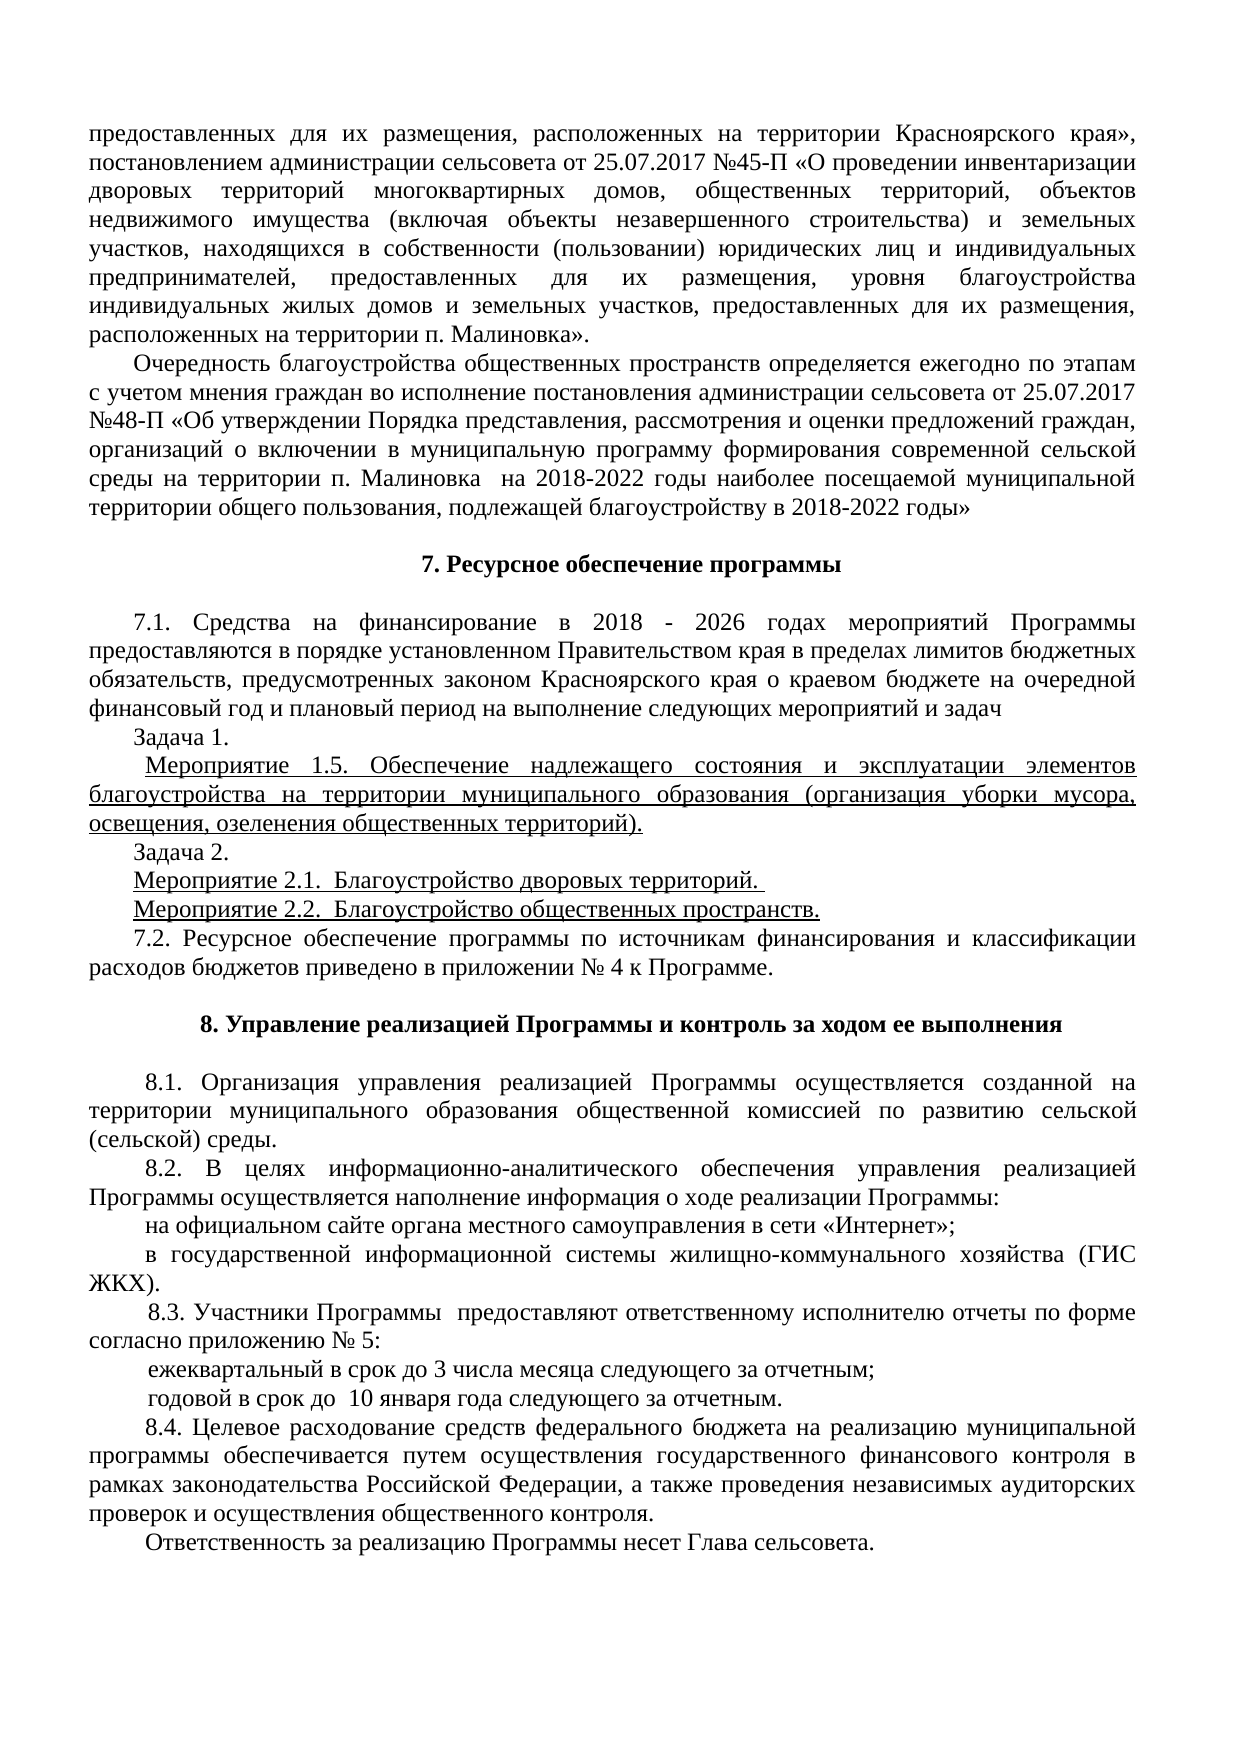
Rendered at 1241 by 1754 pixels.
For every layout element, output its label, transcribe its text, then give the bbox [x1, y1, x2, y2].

text 8.2. В целях информационно-аналитического обеспечения управления реализацией Программы осуществляется наполнение информация о ходе реализации Программы: [89, 1153, 1137, 1211]
text Ответственность за реализацию Программы несет Глава сельсовета. [89, 1527, 1137, 1556]
text 8.1. Организация управления реализацией Программы осуществляется созданной на территории муниципального образования общественной комиссией по развитию сельской (сельской) среды. [89, 1067, 1137, 1153]
text 8. Управление реализацией Программы и контроль за ходом ее выполнения [126, 1009, 1137, 1038]
text ежеквартальный в срок до 3 числа месяца следующего за отчетным; [89, 1354, 1137, 1383]
text 8.3. Участники Программы предоставляют ответственному исполнителю отчеты по форме согласно приложению № 5: [89, 1297, 1137, 1354]
text Задача 2. [89, 837, 1137, 866]
text Мероприятие 1.5. Обеспечение надлежащего состояния и эксплуатации элементов благоустройства на территории муниципального образования (организация уборки мусора, освещения, озеленения общественных территорий). [89, 751, 1137, 837]
text 8.4. Целевое расходование средств федерального бюджета на реализацию муниципальной программы обеспечивается путем осуществления государственного финансового контроля в рамках законодательства Российской Федерации, а также проведения независимых аудиторских проверок и осуществления общественного контроля. [89, 1412, 1137, 1527]
text Мероприятие 2.1. Благоустройство дворовых территорий. [89, 866, 1137, 894]
text Очередность благоустройства общественных пространств определяется ежегодно по этапам с учетом мнения граждан во исполнение постановления администрации сельсовета от 25.07.2017 №48-П «Об утверждении Порядка представления, рассмотрения и оценки предложений граждан, организаций о включении в муниципальную программу формирования современной сельской среды на территории п. Малиновка на 2018-2022 годы наиболее посещаемой муниципальной территории общего пользования, подлежащей благоустройству в 2018-2022 годы» [89, 348, 1137, 521]
text в государственной информационной системы жилищно-коммунального хозяйства (ГИС ЖКХ). [89, 1239, 1137, 1297]
text Задача 1. [89, 722, 1137, 751]
text Мероприятие 2.2. Благоустройство общественных пространств. [89, 894, 1137, 923]
text 7.2. Ресурсное обеспечение программы по источникам финансирования и классификации расходов бюджетов приведено в приложении № 4 к Программе. [89, 923, 1137, 981]
text 7.1. Средства на финансирование в 2018 - 2026 годах мероприятий Программы предоставляются в порядке установленном Правительством края в пределах лимитов бюджетных обязательств, предусмотренных законом Красноярского края о краевом бюджете на очередной финансовый год и плановый период на выполнение следующих мероприятий и задач [89, 607, 1137, 722]
text на официальном сайте органа местного самоуправления в сети «Интернет»; [89, 1211, 1137, 1239]
text 7. Ресурсное обеспечение программы [126, 549, 1137, 578]
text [89, 118, 1137, 348]
text годовой в срок до 10 января года следующего за отчетным. [89, 1383, 1137, 1412]
